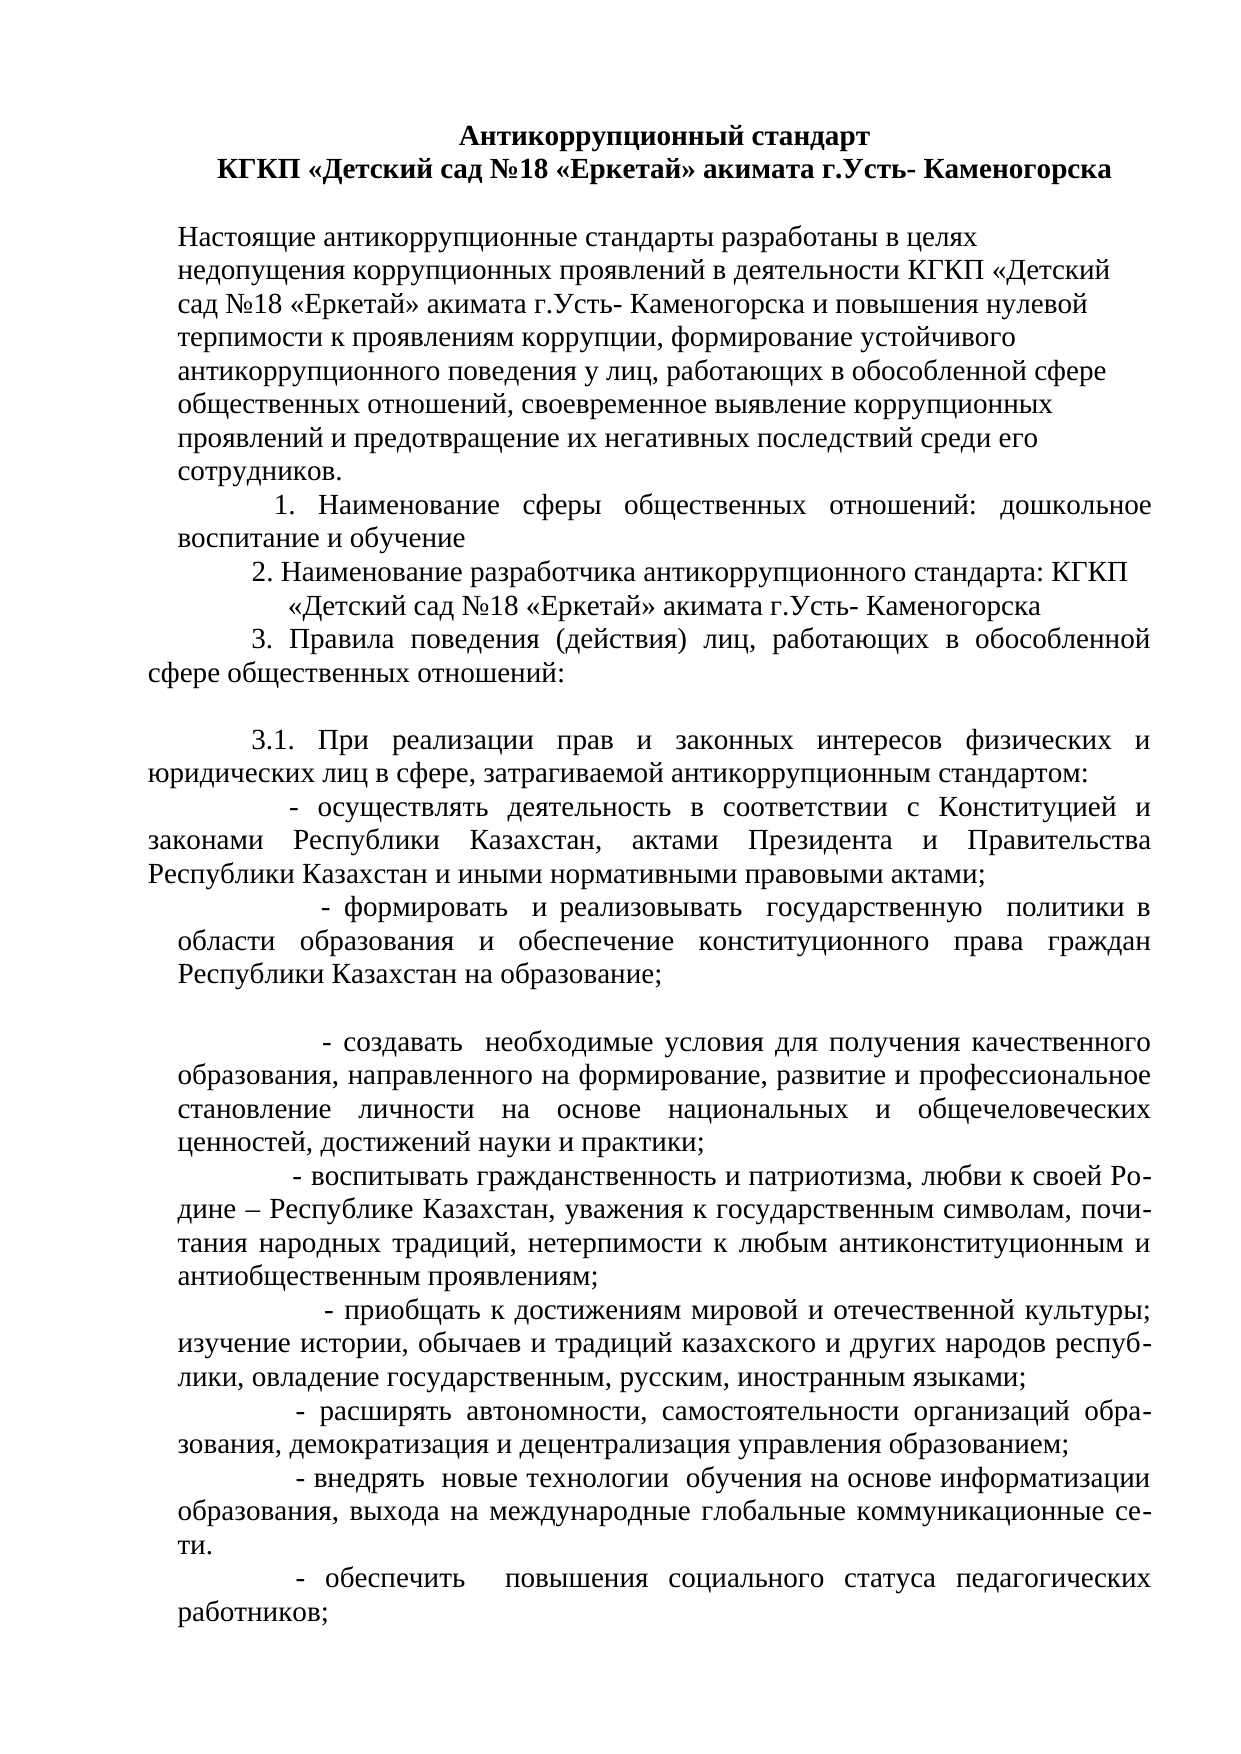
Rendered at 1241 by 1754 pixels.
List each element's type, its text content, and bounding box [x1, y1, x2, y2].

text - осуществлять деятельность в соответствии с Конституцией и законами Республики Казахстан, актами Президента и Правительства Республики Казахстан и иными нормативными правовыми актами; [148, 789, 1152, 889]
text 2. Наименование разработчика антикоррупционного стандарта: КГКП «Детский сад №18 «Еркетай» акимата г.Усть- Каменогорска [177, 554, 1152, 621]
text - формировать и реализовывать государственную политики в области образования и обеспечение конституционного права граждан Республики Казахстан на образование; [177, 889, 1152, 990]
text Антикоррупционный стандарт [177, 118, 1152, 152]
text 1. Наименование сферы общественных отношений: дошкольное воспитание и обучение [177, 487, 1152, 554]
text 3.1. При реализации прав и законных интересов физических и юридических лиц в сфере, затрагиваемой антикоррупционным стандартом: [148, 722, 1152, 789]
text 3. Правила поведения (действия) лиц, работающих в обособленной сфере общественных отношений: [148, 621, 1152, 688]
text - создавать необходимые условия для получения качественного образования, направленного на формирование, развитие и профессиональное становление личности на основе национальных и общечеловеческих ценностей, достижений науки и практики; [177, 1024, 1152, 1158]
text Настоящие антикоррупционные стандарты разработаны в целях недопущения коррупционных проявлений в деятельности КГКП «Детский сад №18 «Еркетай» акимата г.Усть- Каменогорска и повышения нулевой терпимости к проявлениям коррупции, формирование устойчивого антикоррупционного поведения у лиц, работающих в обособленной сфере общественных отношений, своевременное выявление коррупционных проявлений и предотвращение их негативных последствий среди его сотрудников. [177, 219, 1152, 487]
text - приобщать к достижениям мировой и отечественной культуры; изучение истории, обычаев и традиций казахского и других народов республики, овладение государственным, русским, иностранным языками; [177, 1292, 1152, 1393]
text КГКП «Детский сад №18 «Еркетай» акимата г.Усть- Каменогорска [177, 152, 1152, 185]
text - обеспечить повышения социального статуса педагогических работников; [177, 1560, 1152, 1627]
text - внедрять новые технологии обучения на основе информатизации образования, выхода на международные глобальные коммуникационные сети. [177, 1460, 1152, 1560]
text - воспитывать гражданственность и патриотизма, любви к своей Родине – Республике Казахстан, уважения к государственным символам, почитания народных традиций, нетерпимости к любым антиконституционным и антиобщественным проявлениям; [177, 1158, 1152, 1292]
text - расширять автономности, самостоятельности организаций образования, демократизация и децентрализация управления образованием; [177, 1393, 1152, 1460]
